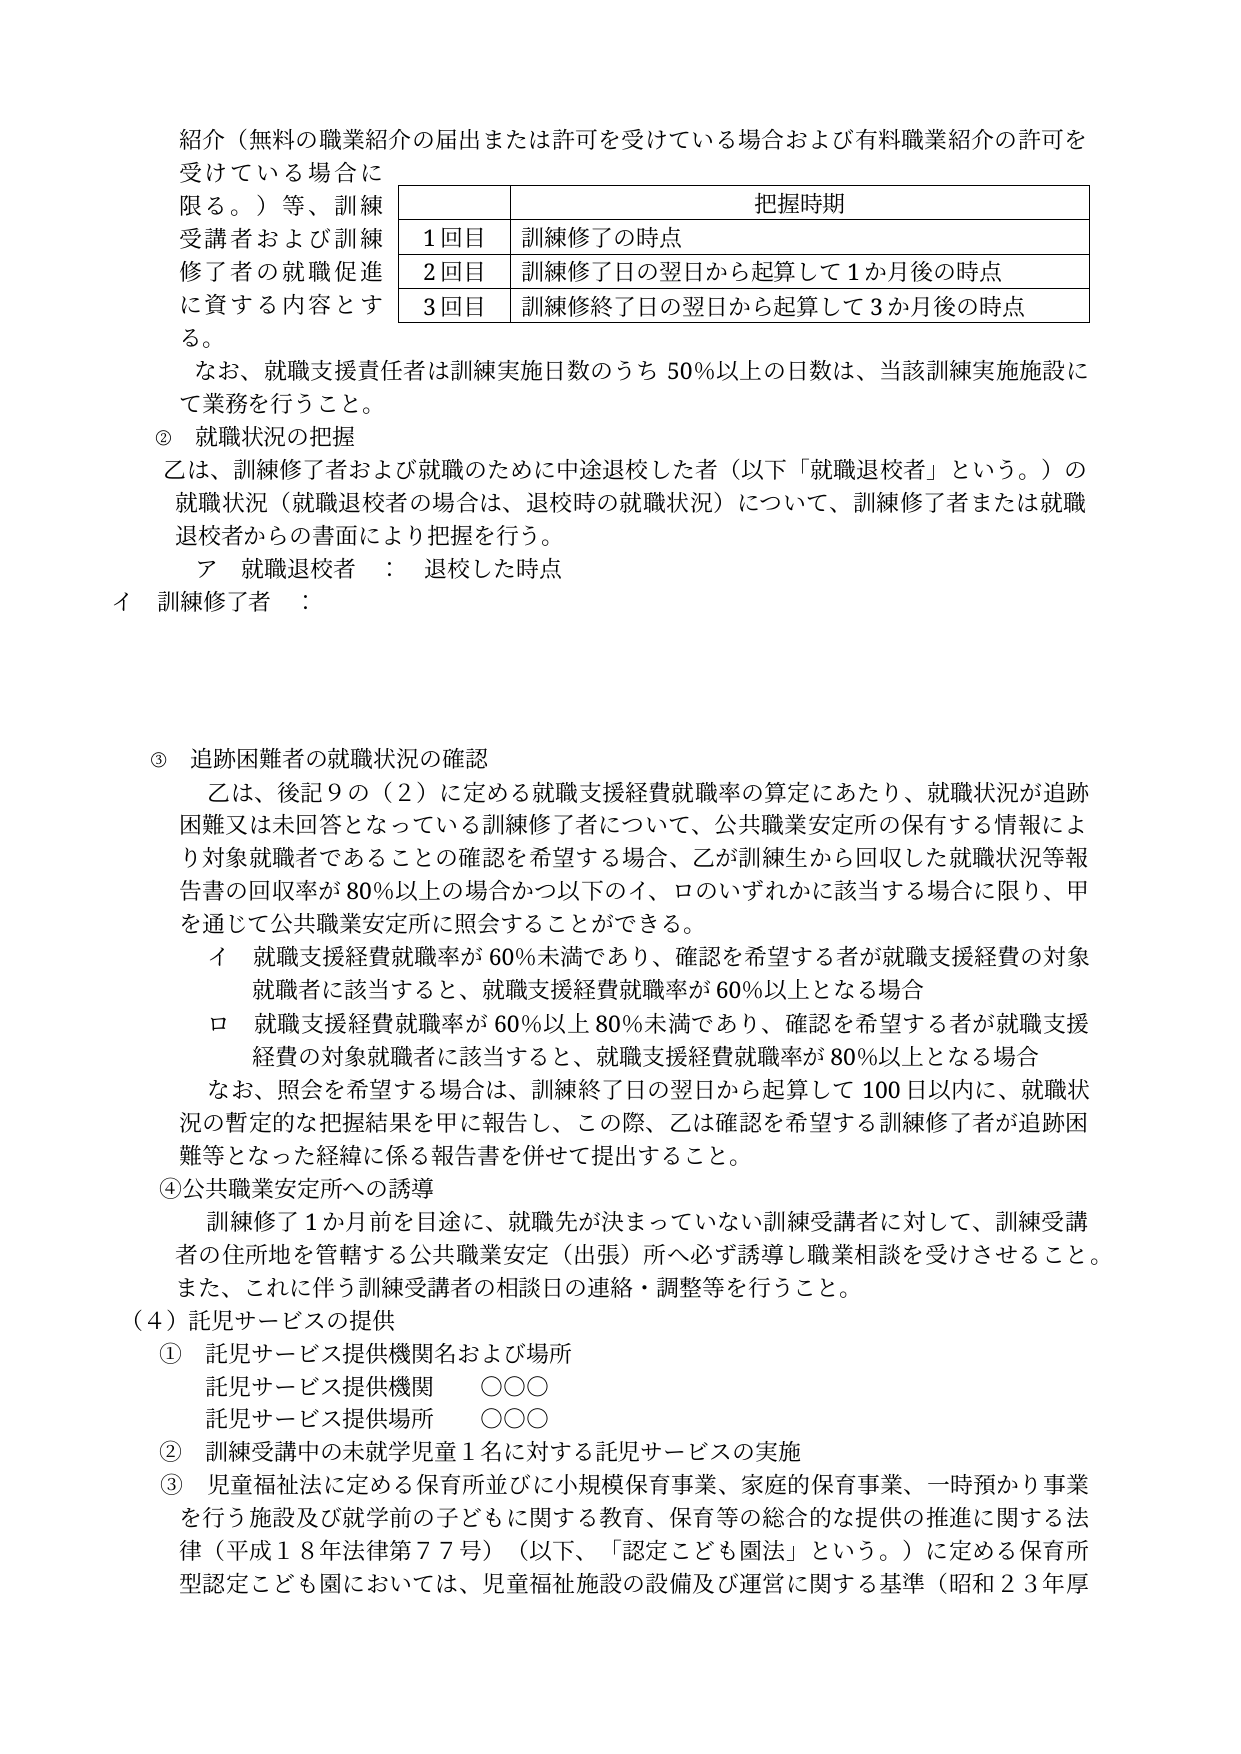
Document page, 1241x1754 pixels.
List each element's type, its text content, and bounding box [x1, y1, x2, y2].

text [91, 1467, 1091, 1599]
table_cell 1回目 [399, 220, 510, 253]
text ロ 就職支援経費就職率が60％以上80％未満であり、確認を希望する者が就職支援経費の対象就職者に該当すると、就職支援経費就職率が80％以上となる場合 [207, 1006, 1091, 1072]
table_header [399, 186, 510, 219]
text なお、照会を希望する場合は、訓練終了日の翌日から起算して100日以内に、就職状況の暫定的な把握結果を甲に報告し、この際、乙は確認を希望する訓練修了者が追跡困難等となった経緯に係る報告書を併せて提出すること。 [179, 1072, 1091, 1171]
text ③ 追跡困難者の就職状況の確認 [150, 741, 1091, 774]
table_cell 訓練修終了日の翌日から起算して3か月後の時点 [511, 289, 1089, 322]
text 訓練修了1か月前を目途に、就職先が決まっていない訓練受講者に対して、訓練受講者の住所地を管轄する公共職業安定（出張）所へ必ず誘導し職業相談を受けさせること。また、これに伴う訓練受講者の相談日の連絡・調整等を行うこと。 [91, 1204, 1091, 1303]
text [179, 122, 1091, 353]
table_header 把握時期 [511, 186, 1089, 219]
table_cell 訓練修了日の翌日から起算して1か月後の時点 [511, 255, 1089, 288]
text 乙は、後記９の（２）に定める就職支援経費就職率の算定にあたり、就職状況が追跡困難又は未回答となっている訓練修了者について、公共職業安定所の保有する情報により対象就職者であることの確認を希望する場合、乙が訓練生から回収した就職状況等報告書の回収率が80％以上の場合かつ以下のイ、ロのいずれかに該当する場合に限り、甲を通じて公共職業安定所に照会することができる。 [179, 774, 1091, 939]
text 託児サービス提供場所 ○○○ [91, 1401, 1091, 1434]
text イ 訓練修了者 ： [91, 583, 1091, 616]
text ② 訓練受講中の未就学児童１名に対する託児サービスの実施 [91, 1434, 1091, 1467]
text なお、就職支援責任者は訓練実施日数のうち50％以上の日数は、当該訓練実施施設にて業務を行うこと。 [179, 353, 1091, 419]
text ④公共職業安定所への誘導 [91, 1171, 1091, 1204]
text ① 託児サービス提供機関名および場所 [91, 1336, 1091, 1368]
text ア 就職退校者 ： 退校した時点 [174, 551, 1091, 583]
text イ 就職支援経費就職率が60％未満であり、確認を希望する者が就職支援経費の対象就職者に該当すると、就職支援経費就職率が60％以上となる場合 [207, 939, 1091, 1006]
text 乙は、訓練修了者および就職のために中途退校した者（以下「就職退校者」という。）の就職状況（就職退校者の場合は、退校時の就職状況）について、訓練修了者または就職退校者からの書面により把握を行う。 [91, 452, 1091, 551]
table_cell 訓練修了の時点 [511, 220, 1089, 253]
table_cell 3回目 [399, 289, 510, 322]
text 託児サービス提供機関 ○○○ [91, 1368, 1091, 1401]
table_cell 2回目 [399, 255, 510, 288]
text ② 就職状況の把握 [90, 419, 1091, 452]
text （４）託児サービスの提供 [91, 1303, 1091, 1336]
